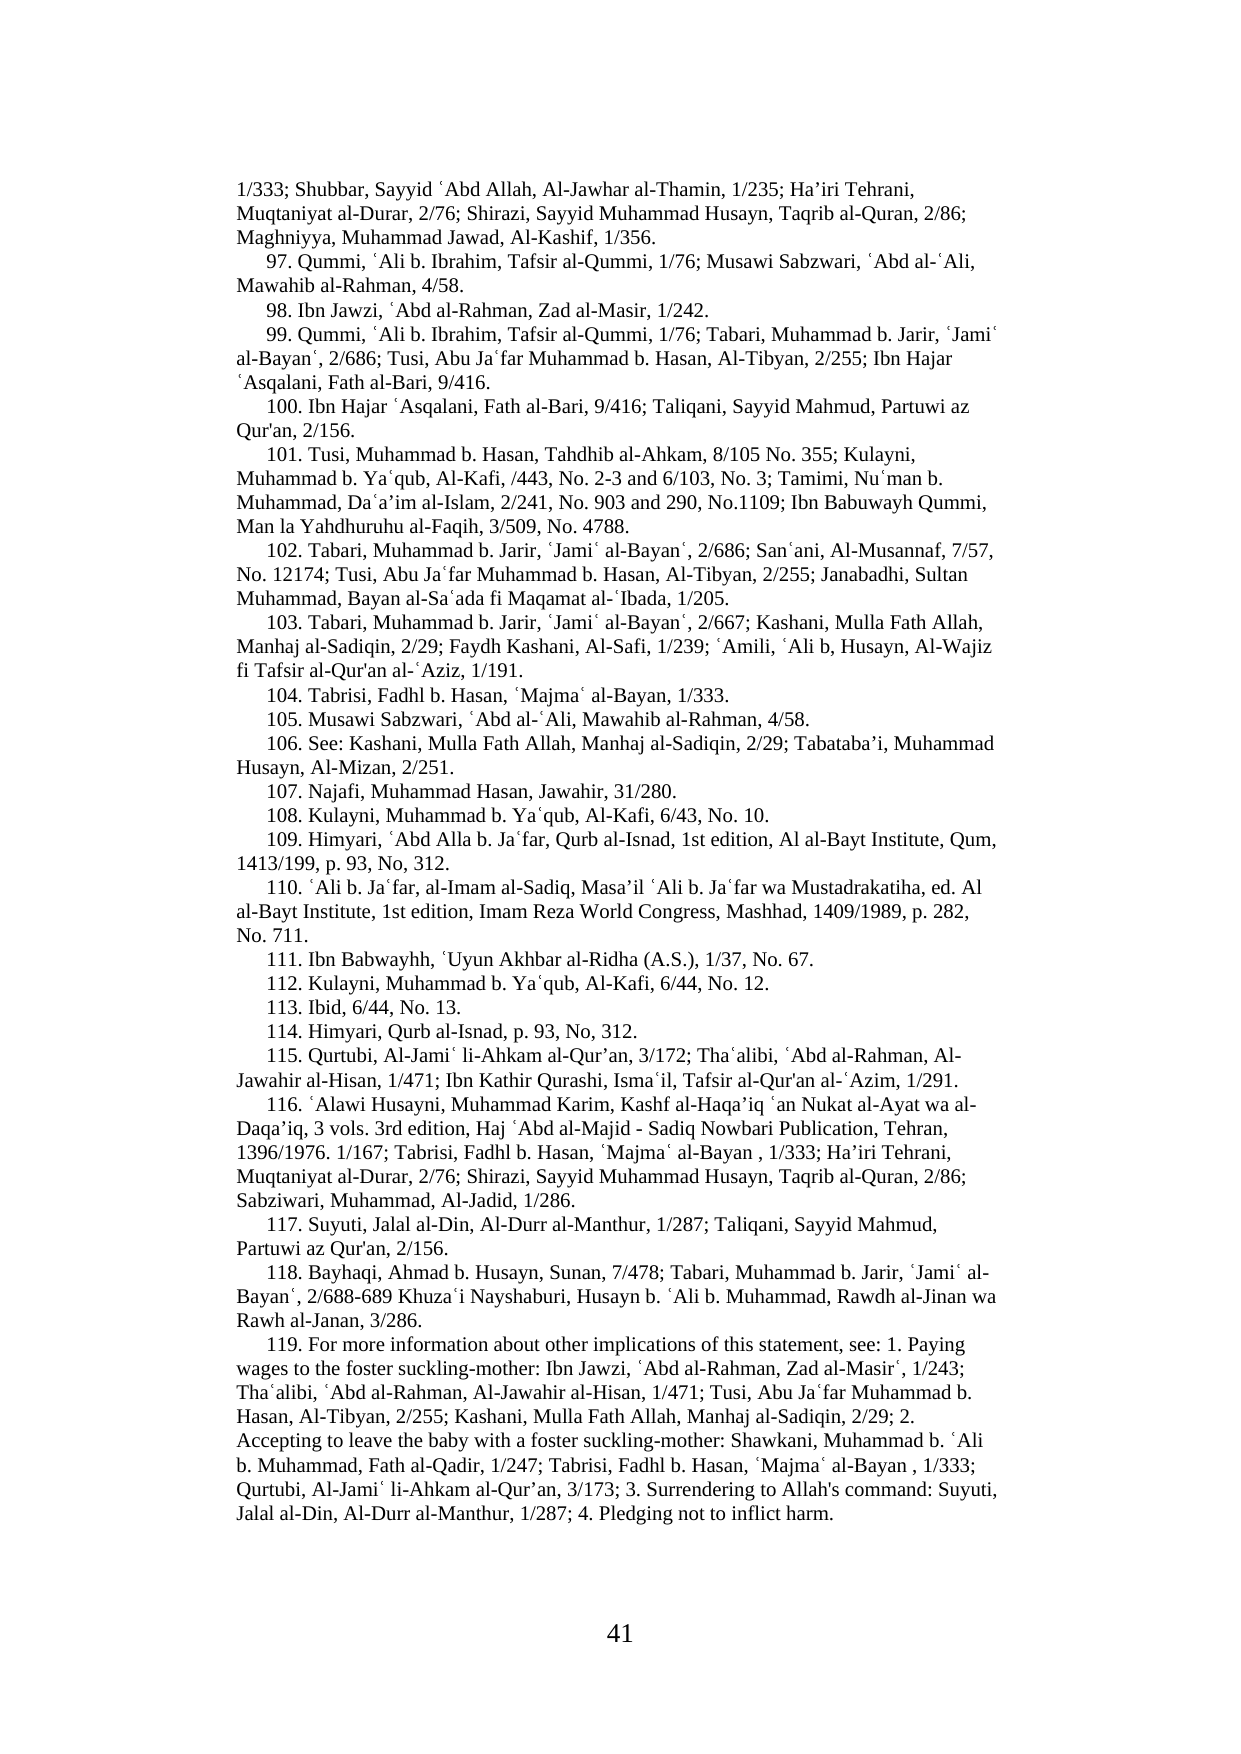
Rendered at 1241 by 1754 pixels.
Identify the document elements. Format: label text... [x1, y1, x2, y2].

text 97. Qummi, ʿAli b. Ibrahim, Tafsir al-Qummi, 1/76; Musawi Sabzwari, ʿAbd al-ʿAli, Mawahib al-Rahman, 4/58. [236, 249, 1004, 297]
text 116. ʿAlawi Husayni, Muhammad Karim, Kashf al-Haqa’iq ʿan Nukat al-Ayat wa al-Daqa’iq, 3 vols. 3rd edition, Haj ʿAbd al-Majid - Sadiq Nowbari Publication, Tehran, 1396/1976. 1/167; Tabrisi, Fadhl b. Hasan, ʿMajmaʿ al-Bayan , 1/333; Ha’iri Tehrani, Muqtaniyat al-Durar, 2/76; Shirazi, Sayyid Muhammad Husayn, Taqrib al-Quran, 2/86; Sabziwari, Muhammad, Al-Jadid, 1/286. [236, 1092, 1004, 1212]
text 115. Qurtubi, Al-Jamiʿ li-Ahkam al-Qur’an, 3/172; Thaʿalibi, ʿAbd al-Rahman, Al-Jawahir al-Hisan, 1/471; Ibn Kathir Qurashi, Ismaʿil, Tafsir al-Qur'an al-ʿAzim, 1/291. [236, 1043, 1004, 1092]
text 98. Ibn Jawzi, ʿAbd al-Rahman, Zad al-Masir, 1/242. [236, 297, 1004, 322]
text 105. Musawi Sabzwari, ʿAbd al-ʿAli, Mawahib al-Rahman, 4/58. [236, 707, 1004, 731]
text 102. Tabari, Muhammad b. Jarir, ʿJamiʿ al-Bayanʿ, 2/686; Sanʿani, Al-Musannaf, 7/57, No. 12174; Tusi, Abu Jaʿfar Muhammad b. Hasan, Al-Tibyan, 2/255; Janabadhi, Sultan Muhammad, Bayan al-Saʿada fi Maqamat al-ʿIbada, 1/205. [236, 538, 1004, 610]
text 99. Qummi, ʿAli b. Ibrahim, Tafsir al-Qummi, 1/76; Tabari, Muhammad b. Jarir, ʿJamiʿ al-Bayanʿ, 2/686; Tusi, Abu Jaʿfar Muhammad b. Hasan, Al-Tibyan, 2/255; Ibn Hajar ʿAsqalani, Fath al-Bari, 9/416. [236, 322, 1004, 394]
text 118. Bayhaqi, Ahmad b. Husayn, Sunan, 7/478; Tabari, Muhammad b. Jarir, ʿJamiʿ al-Bayanʿ, 2/688-689 Khuzaʿi Nayshaburi, Husayn b. ʿAli b. Muhammad, Rawdh al-Jinan wa Rawh al-Janan, 3/286. [236, 1260, 1004, 1332]
text 109. Himyari, ʿAbd Alla b. Jaʿfar, Qurb al-Isnad, 1st edition, Al al-Bayt Institute, Qum, 1413/199, p. 93, No, 312. [236, 827, 1004, 875]
text 112. Kulayni, Muhammad b. Yaʿqub, Al-Kafi, 6/44, No. 12. [236, 971, 1004, 995]
text 106. See: Kashani, Mulla Fath Allah, Manhaj al-Sadiqin, 2/29; Tabataba’i, Muhammad Husayn, Al-Mizan, 2/251. [236, 731, 1004, 779]
text 119. For more information about other implications of this statement, see: 1. Paying wages to the foster suckling-mother: Ibn Jawzi, ʿAbd al-Rahman, Zad al-Masirʿ, 1/243; Thaʿalibi, ʿAbd al-Rahman, Al-Jawahir al-Hisan, 1/471; Tusi, Abu Jaʿfar Muhammad b. Hasan, Al-Tibyan, 2/255; Kashani, Mulla Fath Allah, Manhaj al-Sadiqin, 2/29; 2. Accepting to leave the baby with a foster suckling-mother: Shawkani, Muhammad b. ʿAli b. Muhammad, Fath al-Qadir, 1/247; Tabrisi, Fadhl b. Hasan, ʿMajmaʿ al-Bayan , 1/333; Qurtubi, Al-Jamiʿ li-Ahkam al-Qur’an, 3/173; 3. Surrendering to Allah's command: Suyuti, Jalal al-Din, Al-Durr al-Manthur, 1/287; 4. Pledging not to inflict harm. [236, 1332, 1004, 1525]
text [236, 177, 1004, 249]
text 114. Himyari, Qurb al-Isnad, p. 93, No, 312. [236, 1019, 1004, 1043]
text 107. Najafi, Muhammad Hasan, Jawahir, 31/280. [236, 779, 1004, 803]
text 110. ʿAli b. Jaʿfar, al-Imam al-Sadiq, Masa’il ʿAli b. Jaʿfar wa Mustadrakatiha, ed. Al al-Bayt Institute, 1st edition, Imam Reza World Congress, Mashhad, 1409/1989, p. 282, No. 711. [236, 875, 1004, 947]
text 104. Tabrisi, Fadhl b. Hasan, ʿMajmaʿ al-Bayan, 1/333. [236, 682, 1004, 707]
text 113. Ibid, 6/44, No. 13. [236, 995, 1004, 1019]
text 111. Ibn Babwayhh, ʿUyun Akhbar al-Ridha (A.S.), 1/37, No. 67. [236, 947, 1004, 971]
text 100. Ibn Hajar ʿAsqalani, Fath al-Bari, 9/416; Taliqani, Sayyid Mahmud, Partuwi az Qur'an, 2/156. [236, 394, 1004, 442]
text 108. Kulayni, Muhammad b. Yaʿqub, Al-Kafi, 6/43, No. 10. [236, 803, 1004, 827]
text 103. Tabari, Muhammad b. Jarir, ʿJamiʿ al-Bayanʿ, 2/667; Kashani, Mulla Fath Allah, Manhaj al-Sadiqin, 2/29; Faydh Kashani, Al-Safi, 1/239; ʿAmili, ʿAli b, Husayn, Al-Wajiz fi Tafsir al-Qur'an al-ʿAziz, 1/191. [236, 610, 1004, 682]
text 101. Tusi, Muhammad b. Hasan, Tahdhib al-Ahkam, 8/105 No. 355; Kulayni, Muhammad b. Yaʿqub, Al-Kafi, /443, No. 2-3 and 6/103, No. 3; Tamimi, Nuʿman b. Muhammad, Daʿa’im al-Islam, 2/241, No. 903 and 290, No.1109; Ibn Babuwayh Qummi, Man la Yahdhuruhu al-Faqih, 3/509, No. 4788. [236, 442, 1004, 538]
text 117. Suyuti, Jalal al-Din, Al-Durr al-Manthur, 1/287; Taliqani, Sayyid Mahmud, Partuwi az Qur'an, 2/156. [236, 1212, 1004, 1260]
